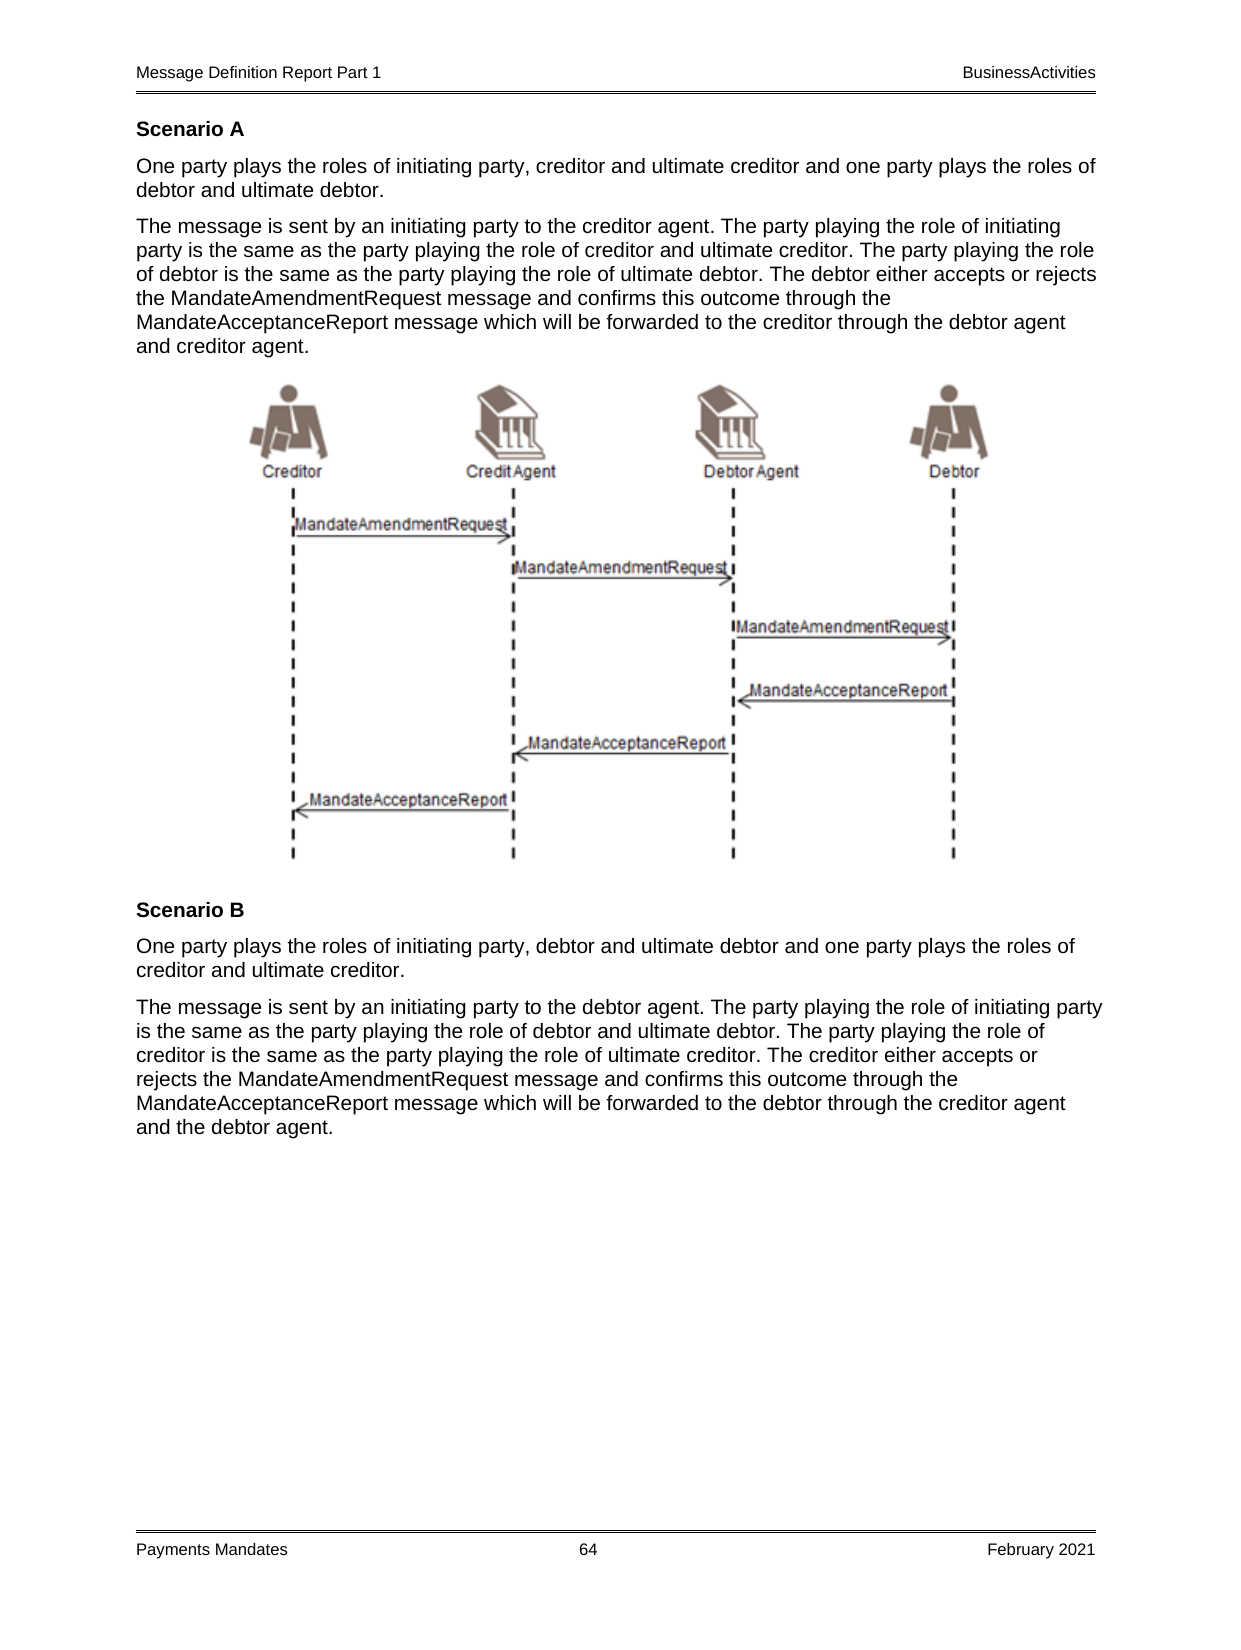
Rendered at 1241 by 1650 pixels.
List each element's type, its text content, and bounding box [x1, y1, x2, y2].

text The message is sent by an initiating party to the debtor agent. The party playing the role of initiating party is the same as the party playing the role of debtor and ultimate debtor. The party playing the role of creditor is the same as the party playing the role of ultimate creditor. The creditor either accepts or rejects the MandateAmendmentRequest message and confirms this outcome through the MandateAcceptanceReport message which will be forwarded to the debtor through the creditor agent and the debtor agent. [136, 995, 1104, 1138]
text One party plays the roles of initiating party, creditor and ultimate creditor and one party plays the roles of debtor and ultimate debtor. [136, 154, 1104, 202]
text One party plays the roles of initiating party, debtor and ultimate debtor and one party plays the roles of creditor and ultimate creditor. [136, 934, 1104, 982]
text Scenario A [136, 117, 1104, 141]
text Scenario B [136, 898, 1104, 922]
picture [248, 382, 992, 861]
text The message is sent by an initiating party to the creditor agent. The party playing the role of initiating party is the same as the party playing the role of creditor and ultimate creditor. The party playing the role of debtor is the same as the party playing the role of ultimate debtor. The debtor either accepts or rejects the MandateAmendmentRequest message and confirms this outcome through the MandateAcceptanceReport message which will be forwarded to the creditor through the debtor agent and creditor agent. [136, 214, 1104, 358]
